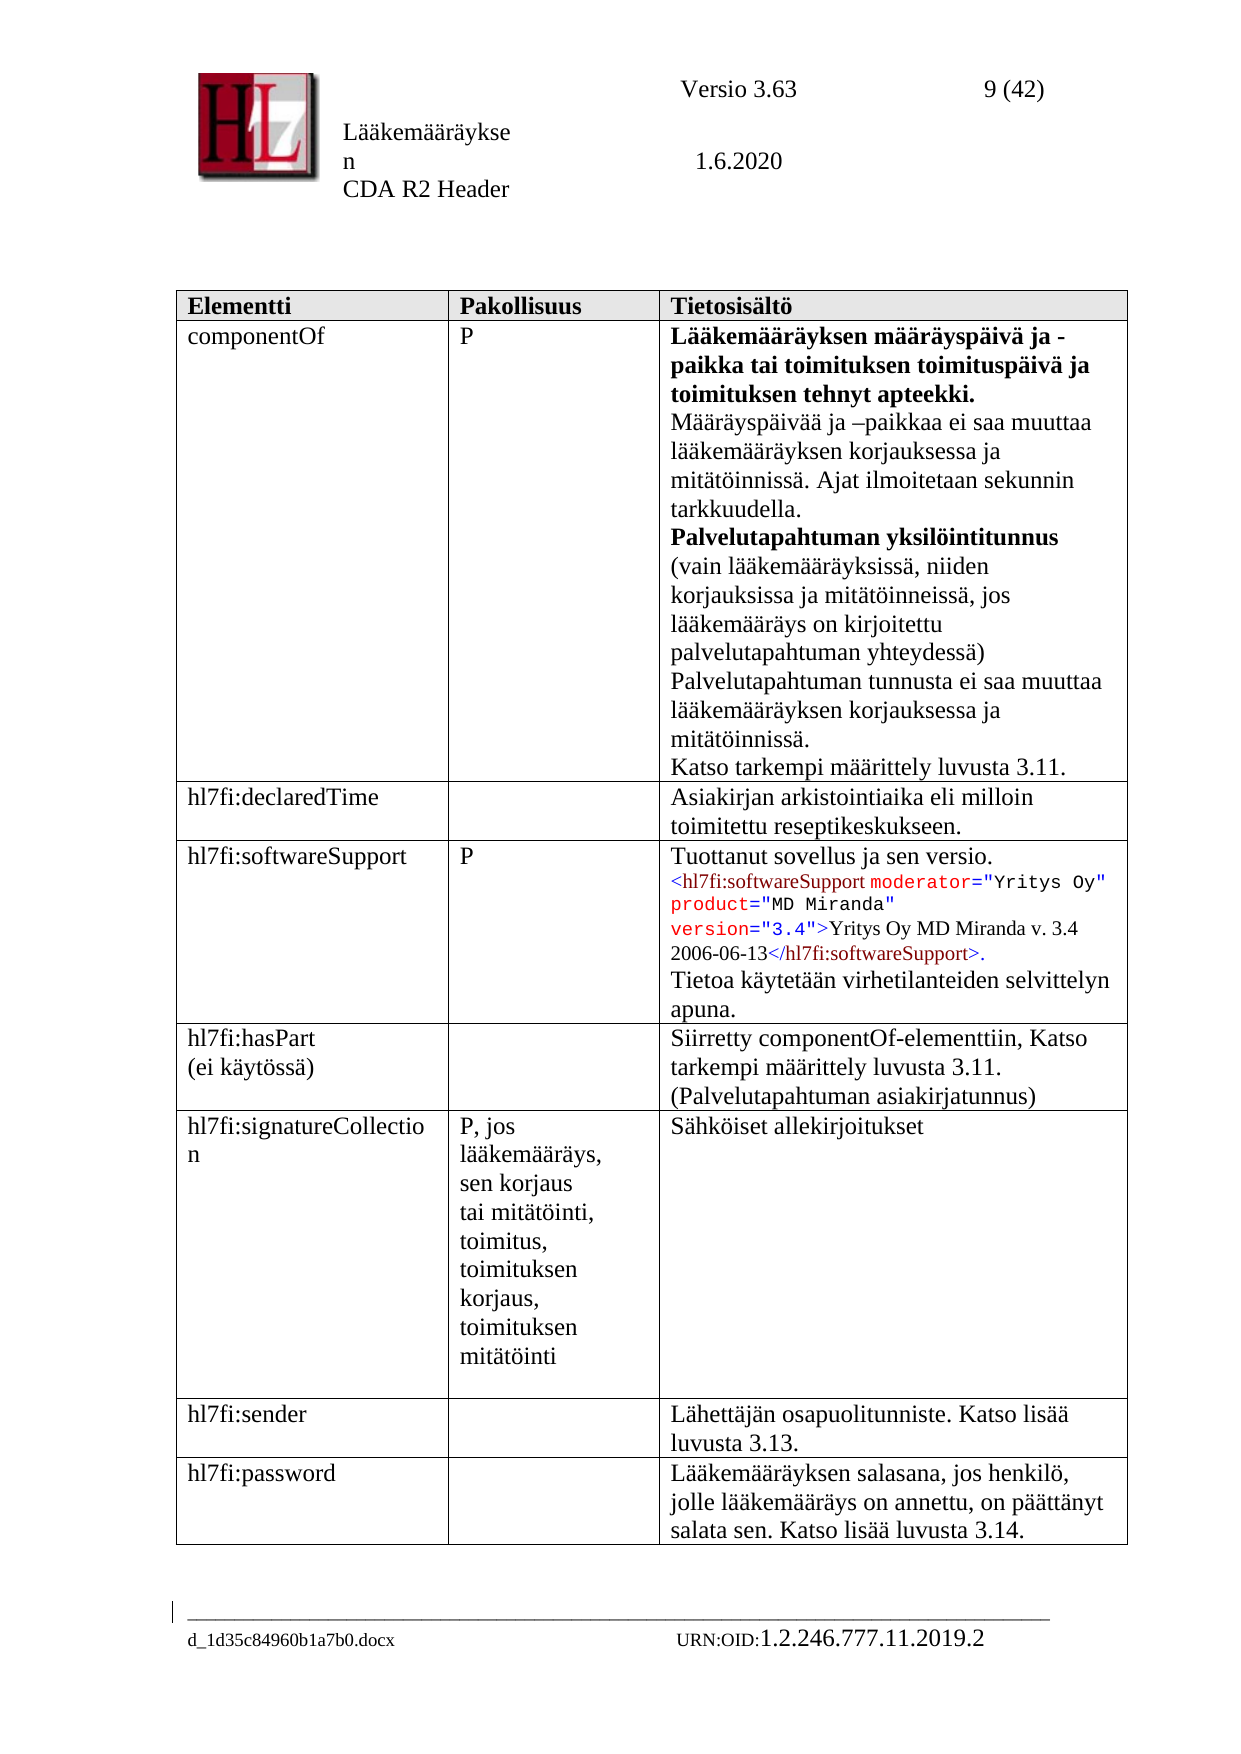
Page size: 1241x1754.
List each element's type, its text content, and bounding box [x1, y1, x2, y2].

table_cell hl7fi:password [177, 1458, 448, 1544]
table_cell componentOf [177, 321, 448, 781]
table_cell hl7fi:declaredTime [177, 782, 448, 840]
table_cell P, jos lääkemääräys, sen korjaus tai mitätöinti, toimitus, toimituksen korjaus, toimituksen mitätöinti [449, 1111, 659, 1398]
table_header Elementti [177, 291, 448, 320]
table_cell P [449, 841, 659, 1022]
table_cell Asiakirjan arkistointiaika eli milloin toimitettu reseptikeskukseen. [660, 782, 1127, 840]
table_cell Tuottanut sovellus ja sen versio. <hl7fi:softwareSupport moderator="Yritys Oy" product="MD Miranda" version="3.4">Yritys Oy MD Miranda v. 3.4 2006-06-13</hl7fi:softwareSupport>. Tietoa käytetään virhetilanteiden selvittelyn apuna. [660, 841, 1127, 1022]
table_header Pakollisuus [449, 291, 659, 320]
table_cell Lähettäjän osapuolitunniste. Katso lisää luvusta 3.13. [660, 1399, 1127, 1457]
table_cell hl7fi:signatureCollection [177, 1111, 448, 1398]
table_cell Lääkemääräyksen määräyspäivä ja -paikka tai toimituksen toimituspäivä ja toimituksen tehnyt apteekki. Määräyspäivää ja –paikkaa ei saa muuttaa lääkemääräyksen korjauksessa ja mitätöinnissä. Ajat ilmoitetaan sekunnin tarkkuudella. Palvelutapahtuman yksilöintitunnus (vain lääkemääräyksissä, niiden korjauksissa ja mitätöinneissä, jos lääkemääräys on kirjoitettu palvelutapahtuman yhteydessä) Palvelutapahtuman tunnusta ei saa muuttaa lääkemääräyksen korjauksessa ja mitätöinnissä. Katso tarkempi määrittely luvusta 3.11. [660, 321, 1127, 781]
table_cell Sähköiset allekirjoitukset [660, 1111, 1127, 1398]
table_cell P [449, 321, 659, 781]
table_cell hl7fi:hasPart (ei käytössä) [177, 1024, 448, 1110]
table_cell [449, 1458, 659, 1544]
table_cell [449, 782, 659, 840]
table_cell [449, 1024, 659, 1110]
table_cell hl7fi:softwareSupport [177, 841, 448, 1022]
table_cell hl7fi:sender [177, 1399, 448, 1457]
picture [198, 73, 321, 182]
table_header Tietosisältö [660, 291, 1127, 320]
table_cell Siirretty componentOf-elementtiin, Katso tarkempi määrittely luvusta 3.11. (Palvelutapahtuman asiakirjatunnus) [660, 1024, 1127, 1110]
table_cell [449, 1399, 659, 1457]
table_cell Lääkemääräyksen salasana, jos henkilö, jolle lääkemääräys on annettu, on päättänyt salata sen. Katso lisää luvusta 3.14. [660, 1458, 1127, 1544]
